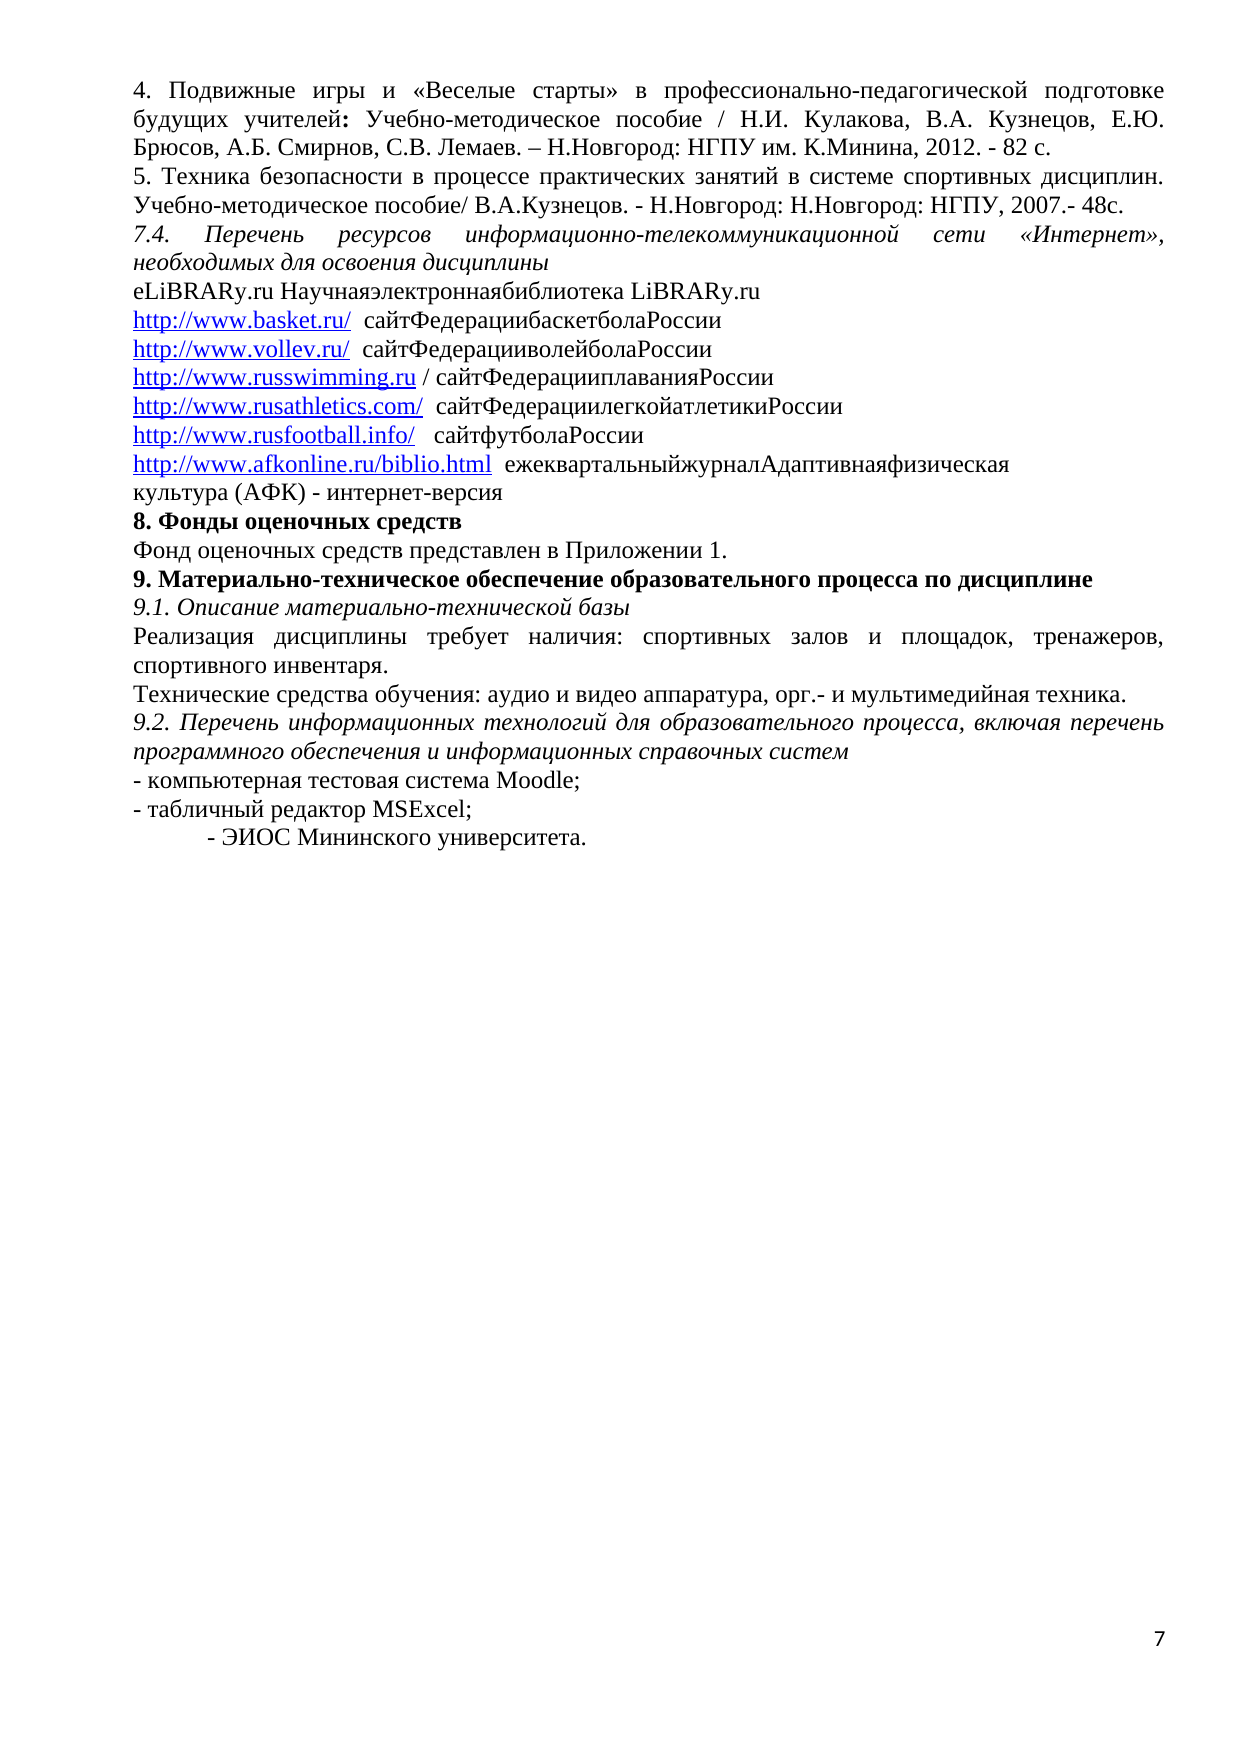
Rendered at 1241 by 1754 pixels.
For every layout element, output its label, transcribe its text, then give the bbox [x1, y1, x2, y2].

text Реализация дисциплины требует наличия: спортивных залов и площадок, тренажеров, спортивного инвентаря. [133, 621, 1165, 679]
text Фонд оценочных средств представлен в Приложении 1. [133, 535, 1165, 564]
text Технические средства обучения: аудио и видео аппаратура, орг.- и мультимедийная техника. [133, 679, 1165, 707]
text - ЭИОС Мининского университета. [133, 822, 1165, 851]
text 9. Материально-техническое обеспечение образовательного процесса по дисциплине [133, 564, 1165, 592]
text 4. Подвижные игры и «Веселые старты» в профессионально-педагогической подготовке будущих учителей: Учебно-методическое пособие / Н.И. Кулакова, В.А. Кузнецов, Е.Ю. Брюсов, А.Б. Смирнов, С.В. Лемаев. – Н.Новгород: НГПУ им. К.Минина, 2012. - 82 с. [133, 75, 1165, 161]
text 9.1. Описание материально-технической базы [133, 592, 1165, 621]
text http://www.basket.ru/ сайтФедерациибаскетболаРоссии [133, 305, 1165, 334]
text - компьютерная тестовая система Moodle; [133, 765, 1165, 794]
text 7.4. Перечень ресурсов информационно-телекоммуникационной сети «Интернет», необходимых для освоения дисциплины [133, 219, 1165, 276]
text http://www.rusathletics.com/ сайтФедерациилегкойатлетикиРоссии [133, 391, 1165, 420]
text http://www.russwimming.ru / сайтФедерацииплаванияРоссии [133, 362, 1165, 391]
text 5. Техника безопасности в процессе практических занятий в системе спортивных дисциплин. Учебно-методическое пособие/ В.А.Кузнецов. - Н.Новгород: Н.Новгород: НГПУ, 2007.- 48с. [133, 161, 1165, 219]
text eLiBRARy.ru Научнаяэлектроннаябиблиотека LiBRARy.ru [133, 276, 1165, 305]
text http://www.rusfootball.info/ сайтфутболаРоссии [133, 420, 1165, 449]
text http://www.afkonline.ru/biblio.html ежеквартальныйжурналАдаптивнаяфизическая [133, 449, 1165, 477]
text - табличный редактор MSExcel; [133, 794, 1165, 822]
text 9.2. Перечень информационных технологий для образовательного процесса, включая перечень программного обеспечения и информационных справочных систем [133, 707, 1165, 765]
text культура (АФК) - интернет-версия [133, 477, 1165, 506]
text 8. Фонды оценочных средств [133, 506, 1165, 535]
text http://www.vollev.ru/ сайтФедерацииволейболаРоссии [133, 334, 1165, 362]
